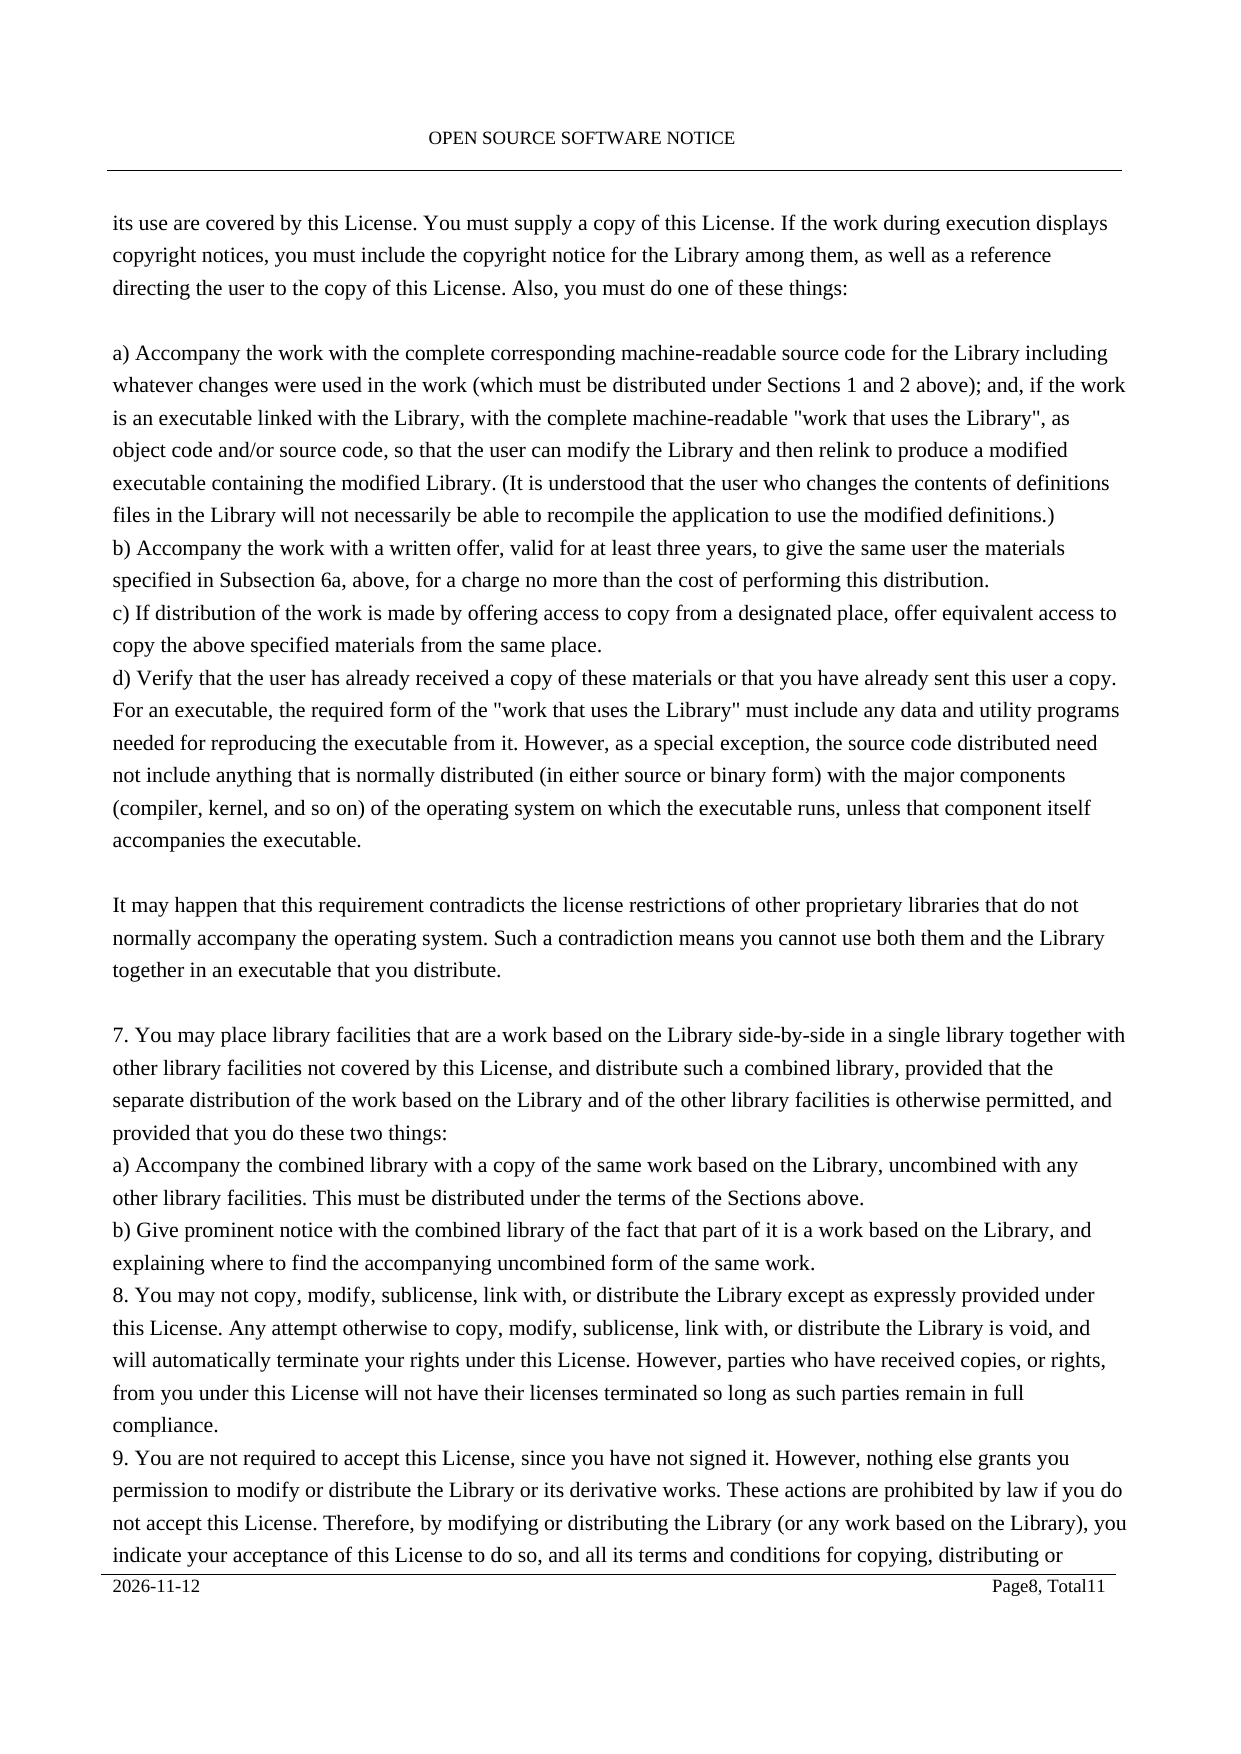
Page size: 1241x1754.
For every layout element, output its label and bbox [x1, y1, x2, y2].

text [112, 206, 1128, 1571]
